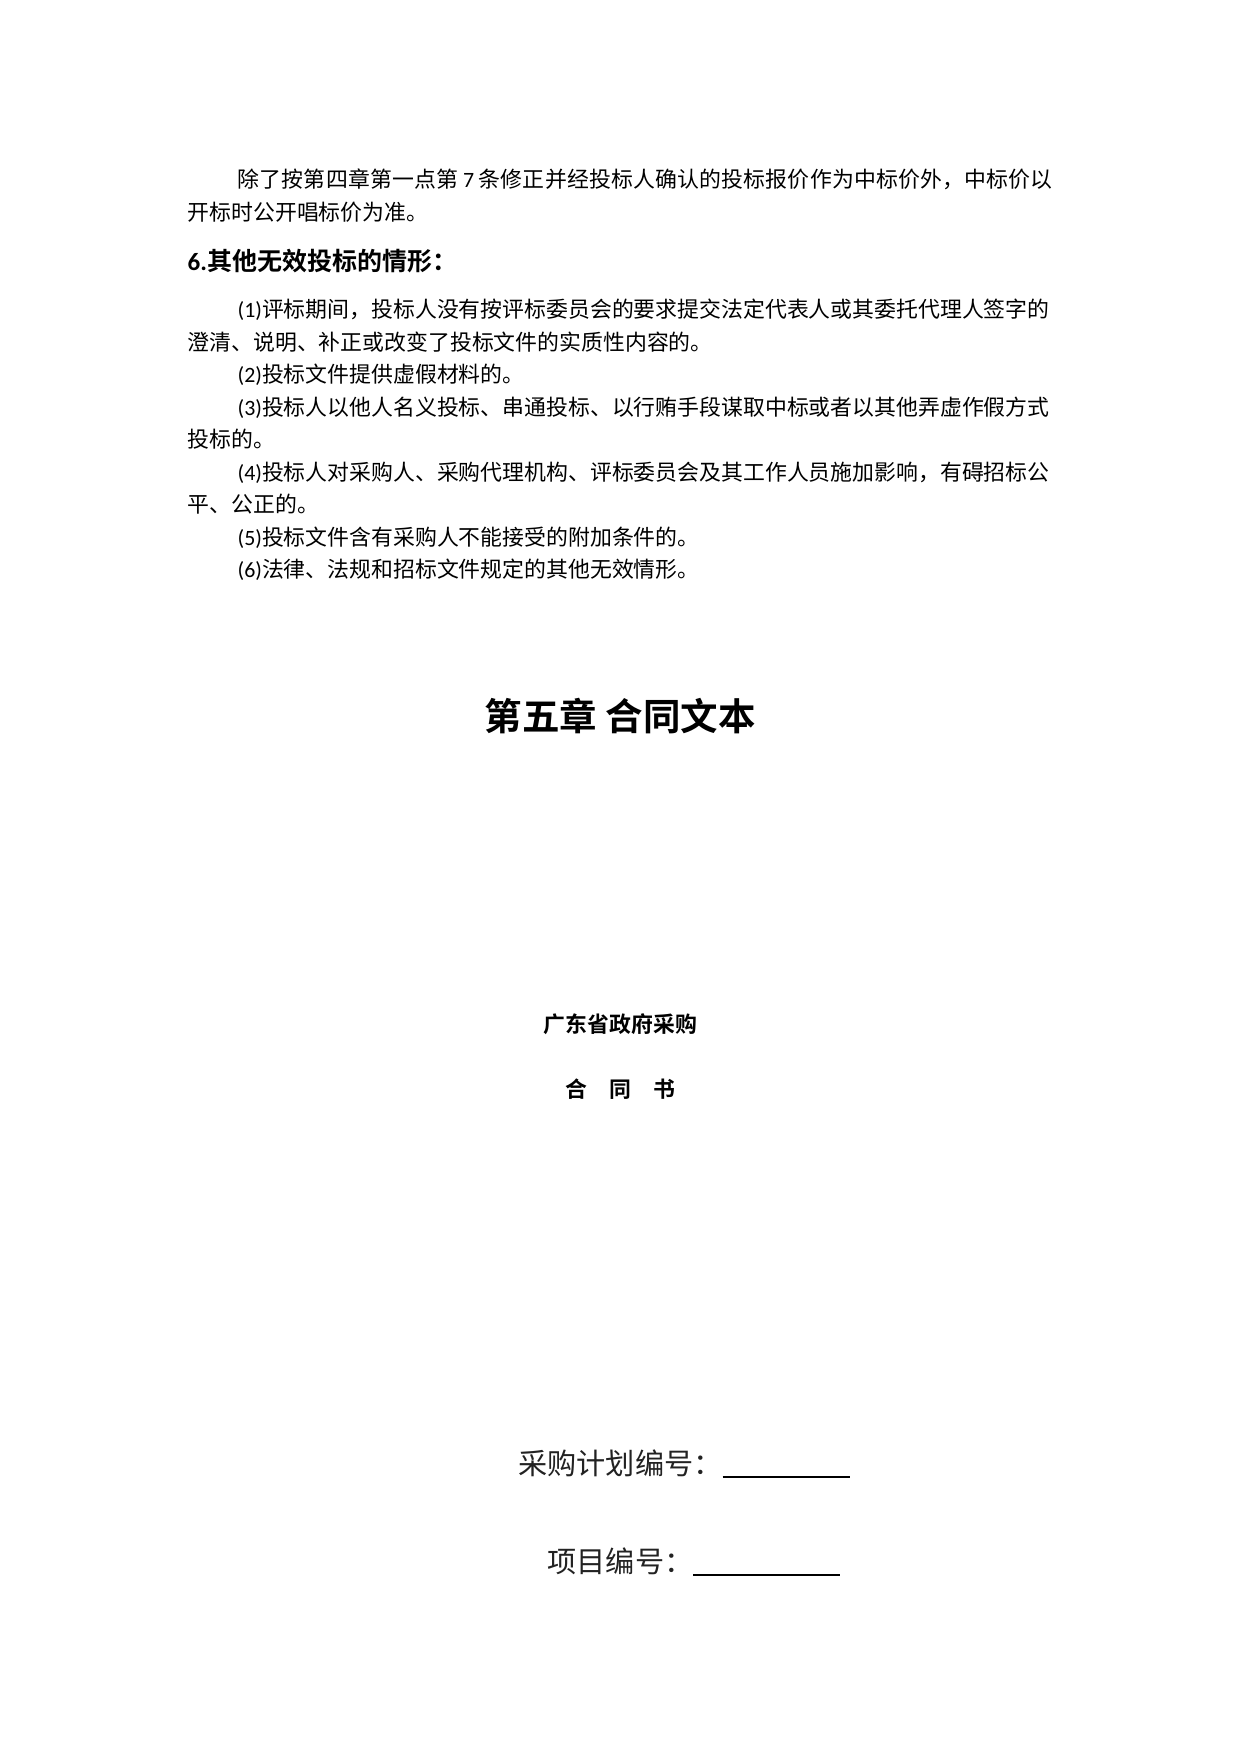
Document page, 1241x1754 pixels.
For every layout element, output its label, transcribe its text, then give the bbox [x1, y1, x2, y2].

text 采购计划编号： [187, 1429, 1053, 1494]
text (6)法律、法规和招标文件规定的其他无效情形。 [187, 552, 1053, 584]
text 第五章 合同文本 [187, 682, 1053, 747]
text (1)评标期间，投标人没有按评标委员会的要求提交法定代表人或其委托代理人签字的澄清、说明、补正或改变了投标文件的实质性内容的。 [187, 292, 1053, 357]
text 除了按第四章第一点第7条修正并经投标人确认的投标报价作为中标价外，中标价以开标时公开唱标价为准。 [187, 162, 1053, 227]
text 广东省政府采购 [187, 1007, 1053, 1039]
text (5)投标文件含有采购人不能接受的附加条件的。 [187, 519, 1053, 552]
text 合 同 书 [187, 1072, 1053, 1104]
text (3)投标人以他人名义投标、串通投标、以行贿手段谋取中标或者以其他弄虚作假方式投标的。 [187, 389, 1053, 454]
text (4)投标人对采购人、采购代理机构、评标委员会及其工作人员施加影响，有碍招标公平、公正的。 [187, 454, 1053, 519]
text 6.其他无效投标的情形： [187, 227, 1053, 292]
text (2)投标文件提供虚假材料的。 [187, 357, 1053, 389]
text 项目编号： [187, 1527, 1053, 1592]
